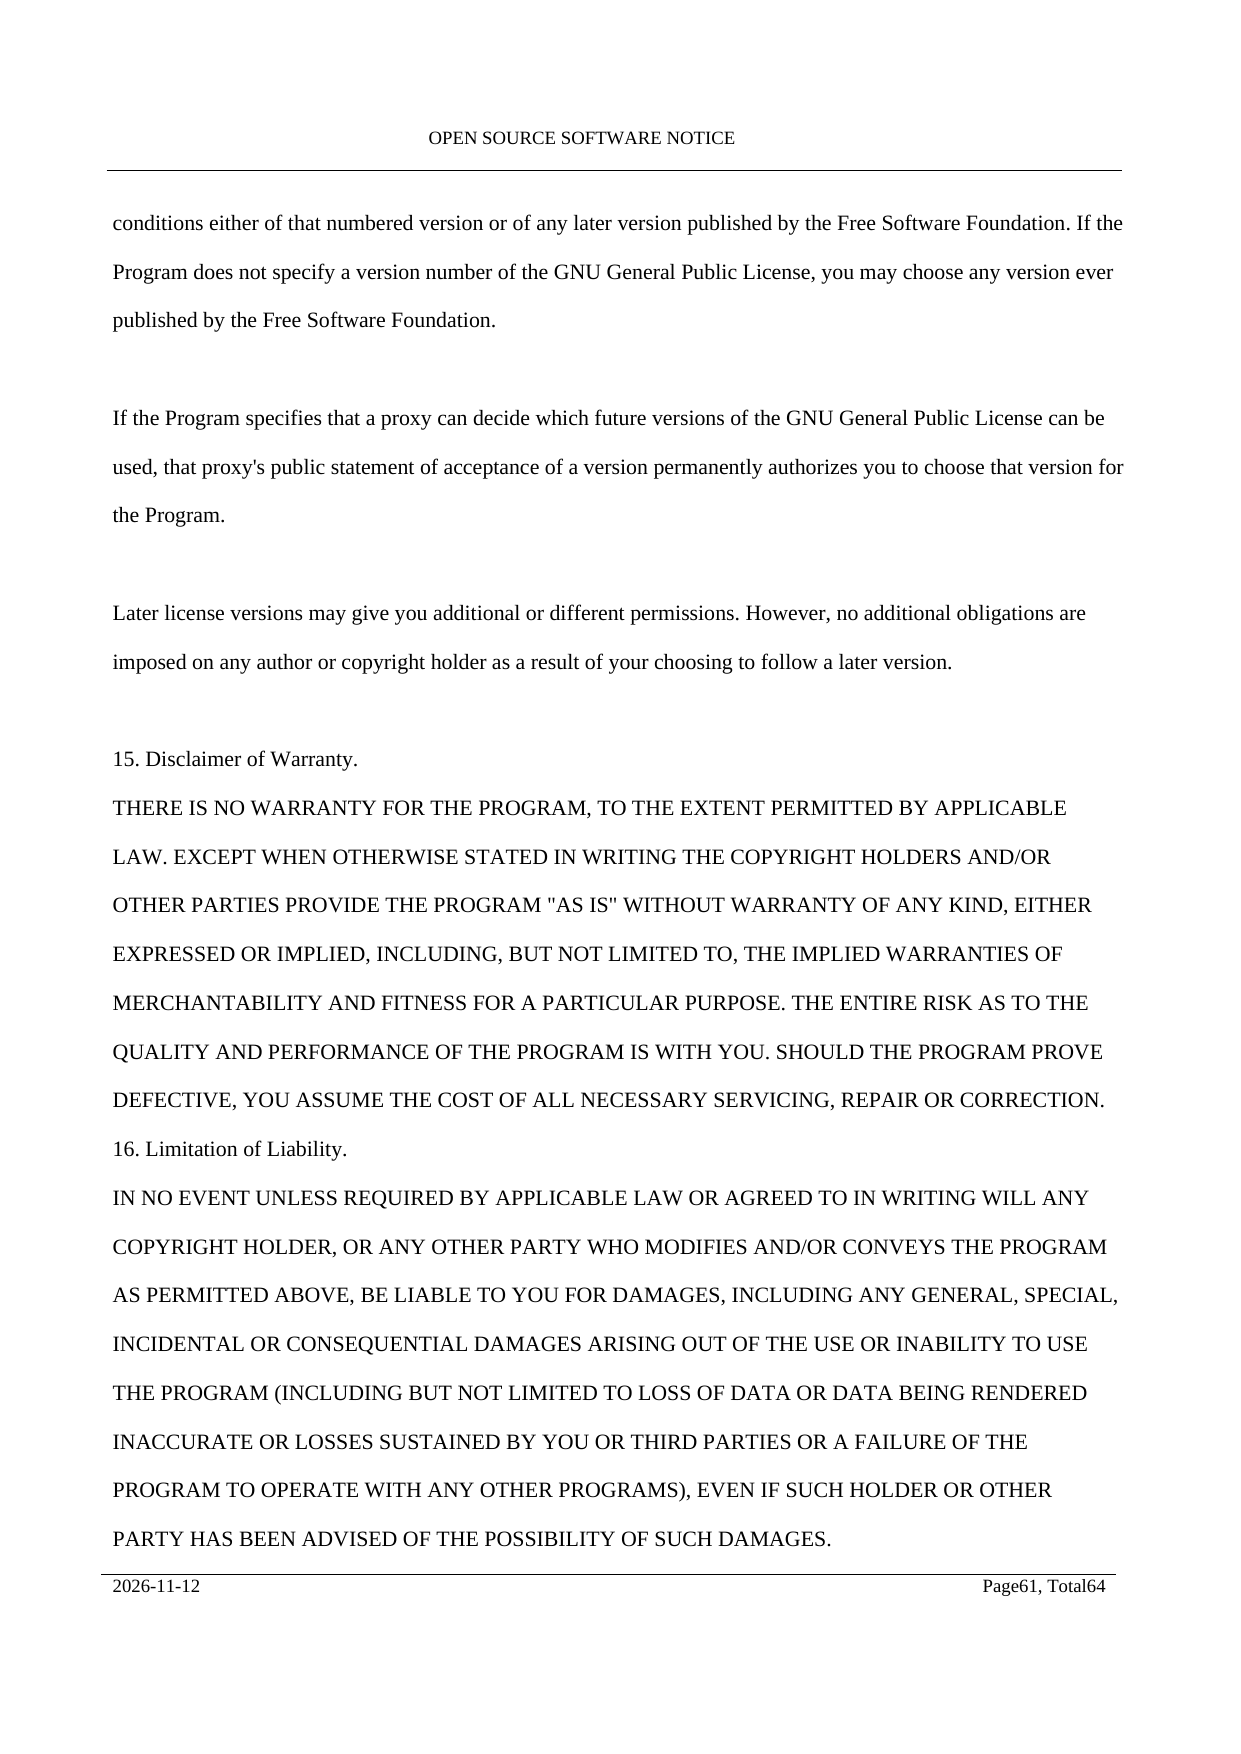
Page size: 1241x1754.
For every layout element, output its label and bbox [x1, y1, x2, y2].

text [112, 206, 1128, 1555]
